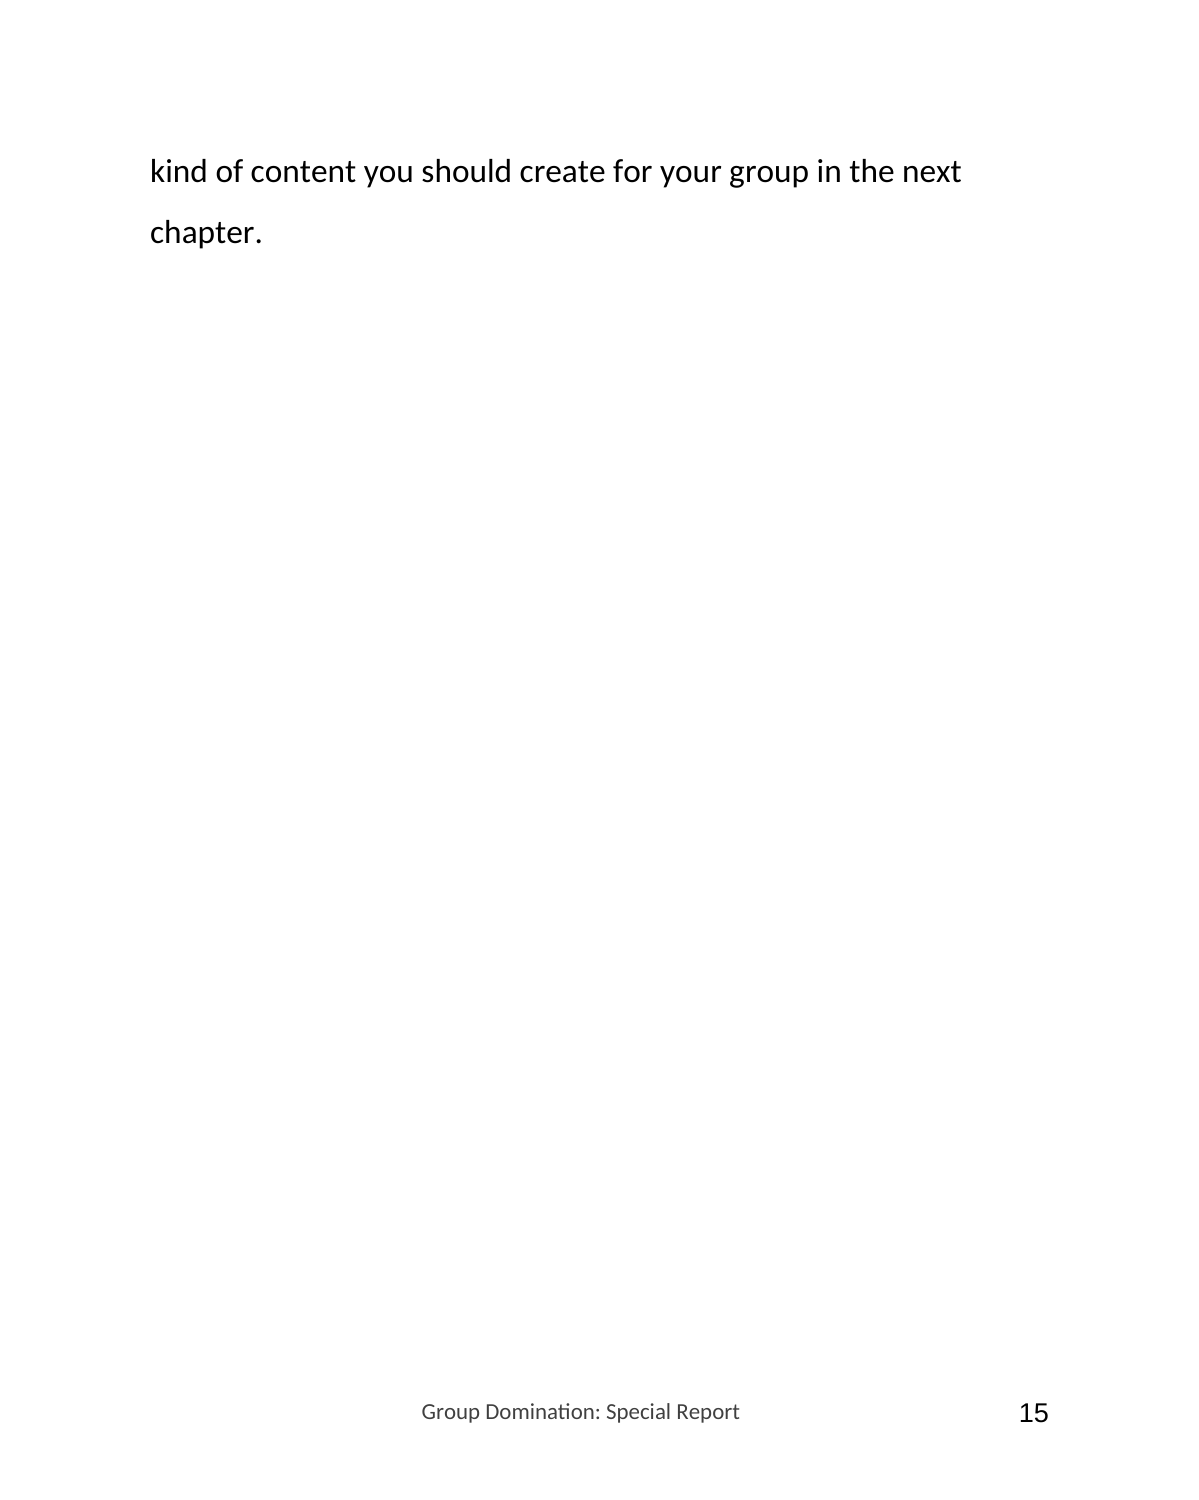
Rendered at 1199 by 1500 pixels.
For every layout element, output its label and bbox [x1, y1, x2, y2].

text [150, 150, 1049, 252]
